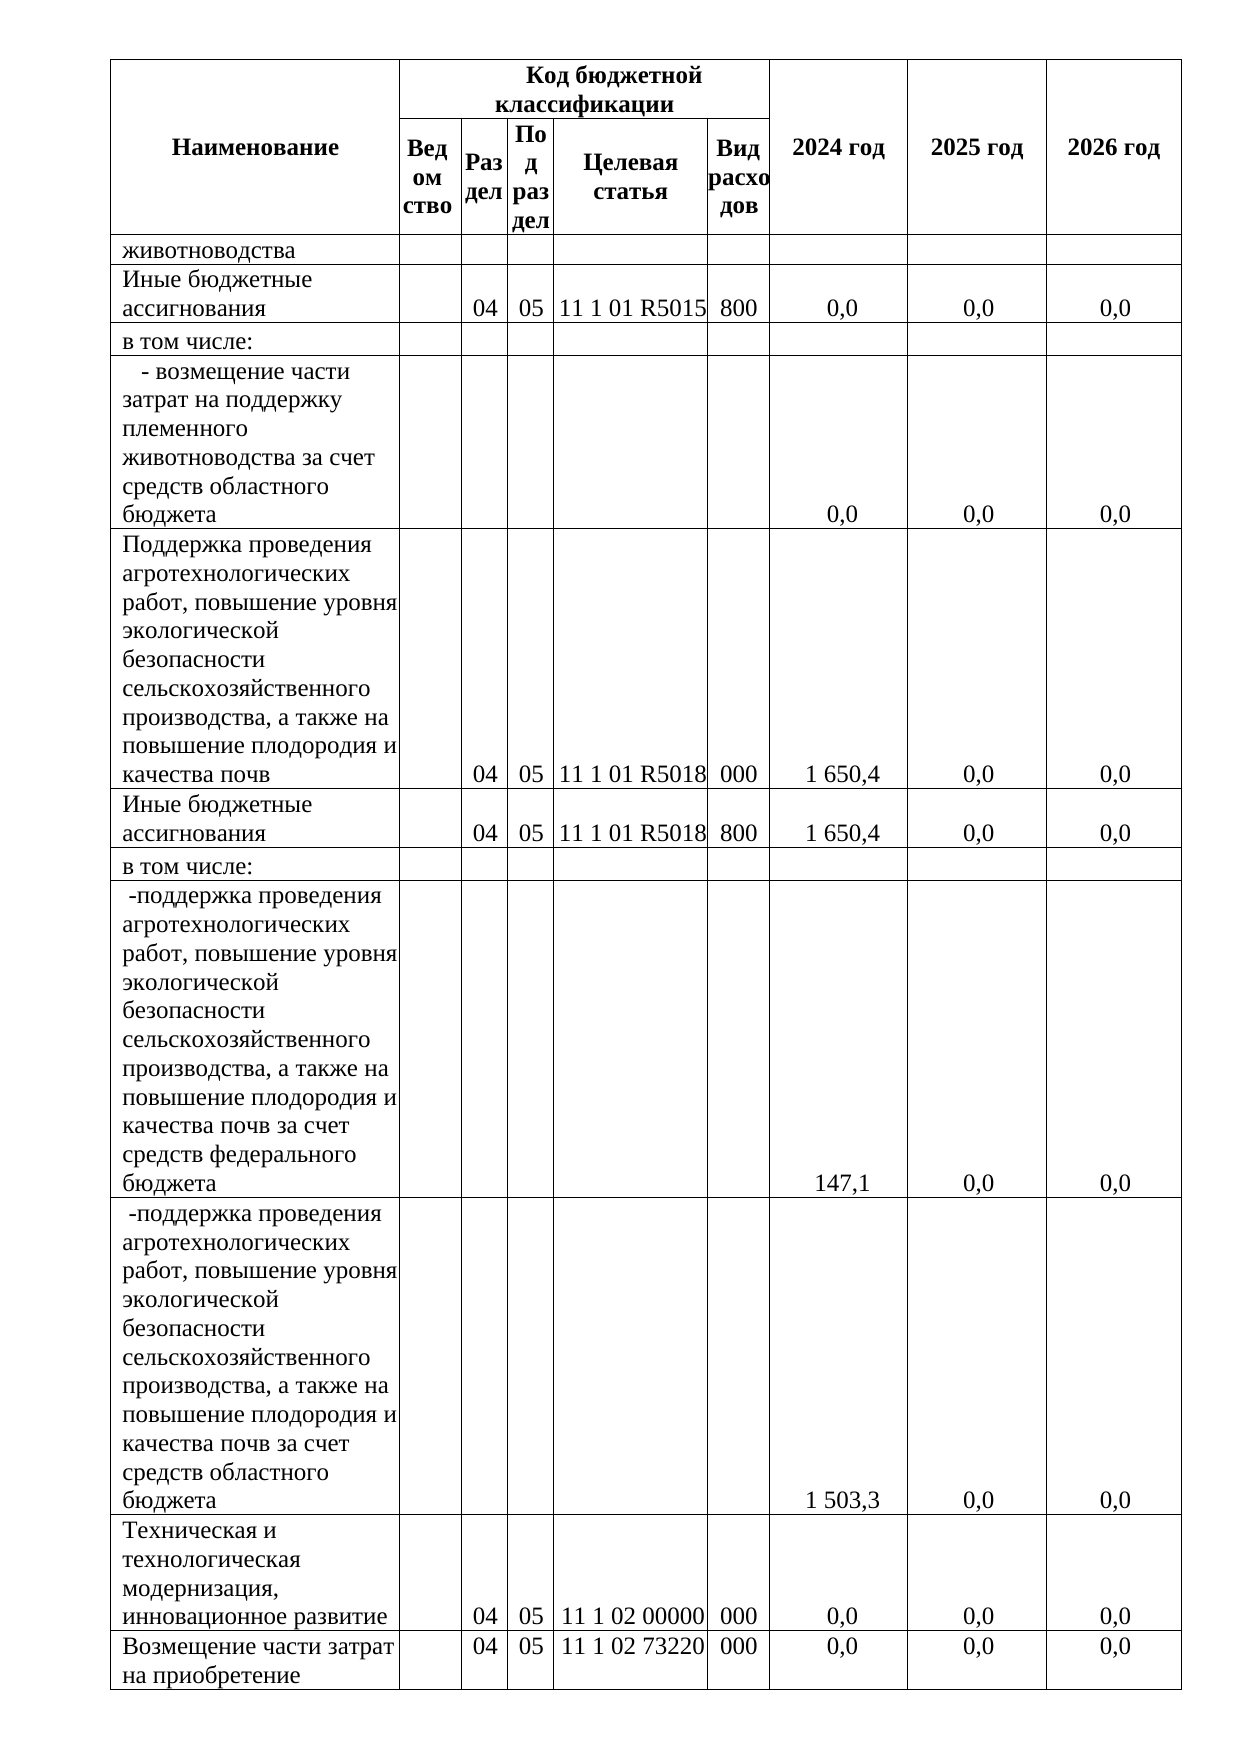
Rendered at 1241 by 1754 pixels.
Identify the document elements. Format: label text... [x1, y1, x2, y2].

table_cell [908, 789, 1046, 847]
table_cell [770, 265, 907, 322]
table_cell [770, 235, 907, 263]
table_cell Под раз дел [508, 119, 553, 234]
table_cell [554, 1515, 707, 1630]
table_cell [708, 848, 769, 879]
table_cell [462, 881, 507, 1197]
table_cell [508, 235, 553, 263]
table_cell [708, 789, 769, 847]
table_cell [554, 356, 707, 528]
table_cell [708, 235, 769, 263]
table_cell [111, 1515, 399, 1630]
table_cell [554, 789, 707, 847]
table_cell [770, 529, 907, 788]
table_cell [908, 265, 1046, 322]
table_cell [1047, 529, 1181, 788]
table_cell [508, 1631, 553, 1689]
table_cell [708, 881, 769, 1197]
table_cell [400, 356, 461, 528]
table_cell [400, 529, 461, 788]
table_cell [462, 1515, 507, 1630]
table_header 2025 год [908, 60, 1046, 234]
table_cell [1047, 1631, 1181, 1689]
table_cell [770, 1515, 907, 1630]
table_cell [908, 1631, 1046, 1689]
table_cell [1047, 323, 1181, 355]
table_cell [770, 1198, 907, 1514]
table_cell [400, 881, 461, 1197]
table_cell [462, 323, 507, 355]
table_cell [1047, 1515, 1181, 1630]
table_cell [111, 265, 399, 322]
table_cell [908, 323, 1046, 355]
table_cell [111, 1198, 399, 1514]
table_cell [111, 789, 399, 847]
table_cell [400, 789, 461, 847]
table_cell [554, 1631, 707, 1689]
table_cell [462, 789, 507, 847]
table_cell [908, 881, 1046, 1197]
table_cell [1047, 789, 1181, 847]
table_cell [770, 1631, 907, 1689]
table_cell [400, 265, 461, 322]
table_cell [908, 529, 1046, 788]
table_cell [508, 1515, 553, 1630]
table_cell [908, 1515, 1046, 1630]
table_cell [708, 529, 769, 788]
table_cell Вид расходов [708, 119, 769, 234]
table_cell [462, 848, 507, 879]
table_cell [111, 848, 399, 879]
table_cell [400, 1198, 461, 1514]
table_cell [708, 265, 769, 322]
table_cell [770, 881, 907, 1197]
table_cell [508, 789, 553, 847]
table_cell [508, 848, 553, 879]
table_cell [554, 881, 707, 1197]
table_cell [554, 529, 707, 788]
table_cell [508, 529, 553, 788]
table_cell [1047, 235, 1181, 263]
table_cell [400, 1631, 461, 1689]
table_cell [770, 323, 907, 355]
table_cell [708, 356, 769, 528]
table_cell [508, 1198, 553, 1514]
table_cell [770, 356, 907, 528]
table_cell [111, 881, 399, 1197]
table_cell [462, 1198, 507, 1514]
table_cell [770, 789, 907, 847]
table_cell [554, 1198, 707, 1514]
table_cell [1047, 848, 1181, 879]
table_cell Ведом ство [400, 119, 461, 234]
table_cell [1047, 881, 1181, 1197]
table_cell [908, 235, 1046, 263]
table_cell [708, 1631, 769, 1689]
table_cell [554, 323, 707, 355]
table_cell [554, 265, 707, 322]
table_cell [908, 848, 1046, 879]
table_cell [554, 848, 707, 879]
table_header Код бюджетной классификации [400, 60, 769, 118]
table_cell Раз дел [462, 119, 507, 234]
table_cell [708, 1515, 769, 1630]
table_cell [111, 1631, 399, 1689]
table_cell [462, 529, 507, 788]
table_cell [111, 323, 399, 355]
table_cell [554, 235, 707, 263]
table_header 2024 год [770, 60, 907, 234]
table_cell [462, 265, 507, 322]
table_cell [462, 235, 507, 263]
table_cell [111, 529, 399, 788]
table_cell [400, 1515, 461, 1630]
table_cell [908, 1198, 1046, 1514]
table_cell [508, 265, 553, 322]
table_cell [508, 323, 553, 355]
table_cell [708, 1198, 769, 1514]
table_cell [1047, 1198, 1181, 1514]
table_header Наименование [111, 60, 399, 234]
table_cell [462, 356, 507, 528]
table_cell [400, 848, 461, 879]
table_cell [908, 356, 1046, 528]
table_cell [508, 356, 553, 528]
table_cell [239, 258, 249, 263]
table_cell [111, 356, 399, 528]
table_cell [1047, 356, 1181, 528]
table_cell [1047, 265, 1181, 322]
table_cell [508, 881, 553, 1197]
table_cell Целевая статья [554, 119, 707, 234]
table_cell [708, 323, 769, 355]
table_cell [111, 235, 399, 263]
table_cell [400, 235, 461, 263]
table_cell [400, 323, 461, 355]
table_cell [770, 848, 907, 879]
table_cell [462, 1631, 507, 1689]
table_header 2026 год [1047, 60, 1181, 234]
